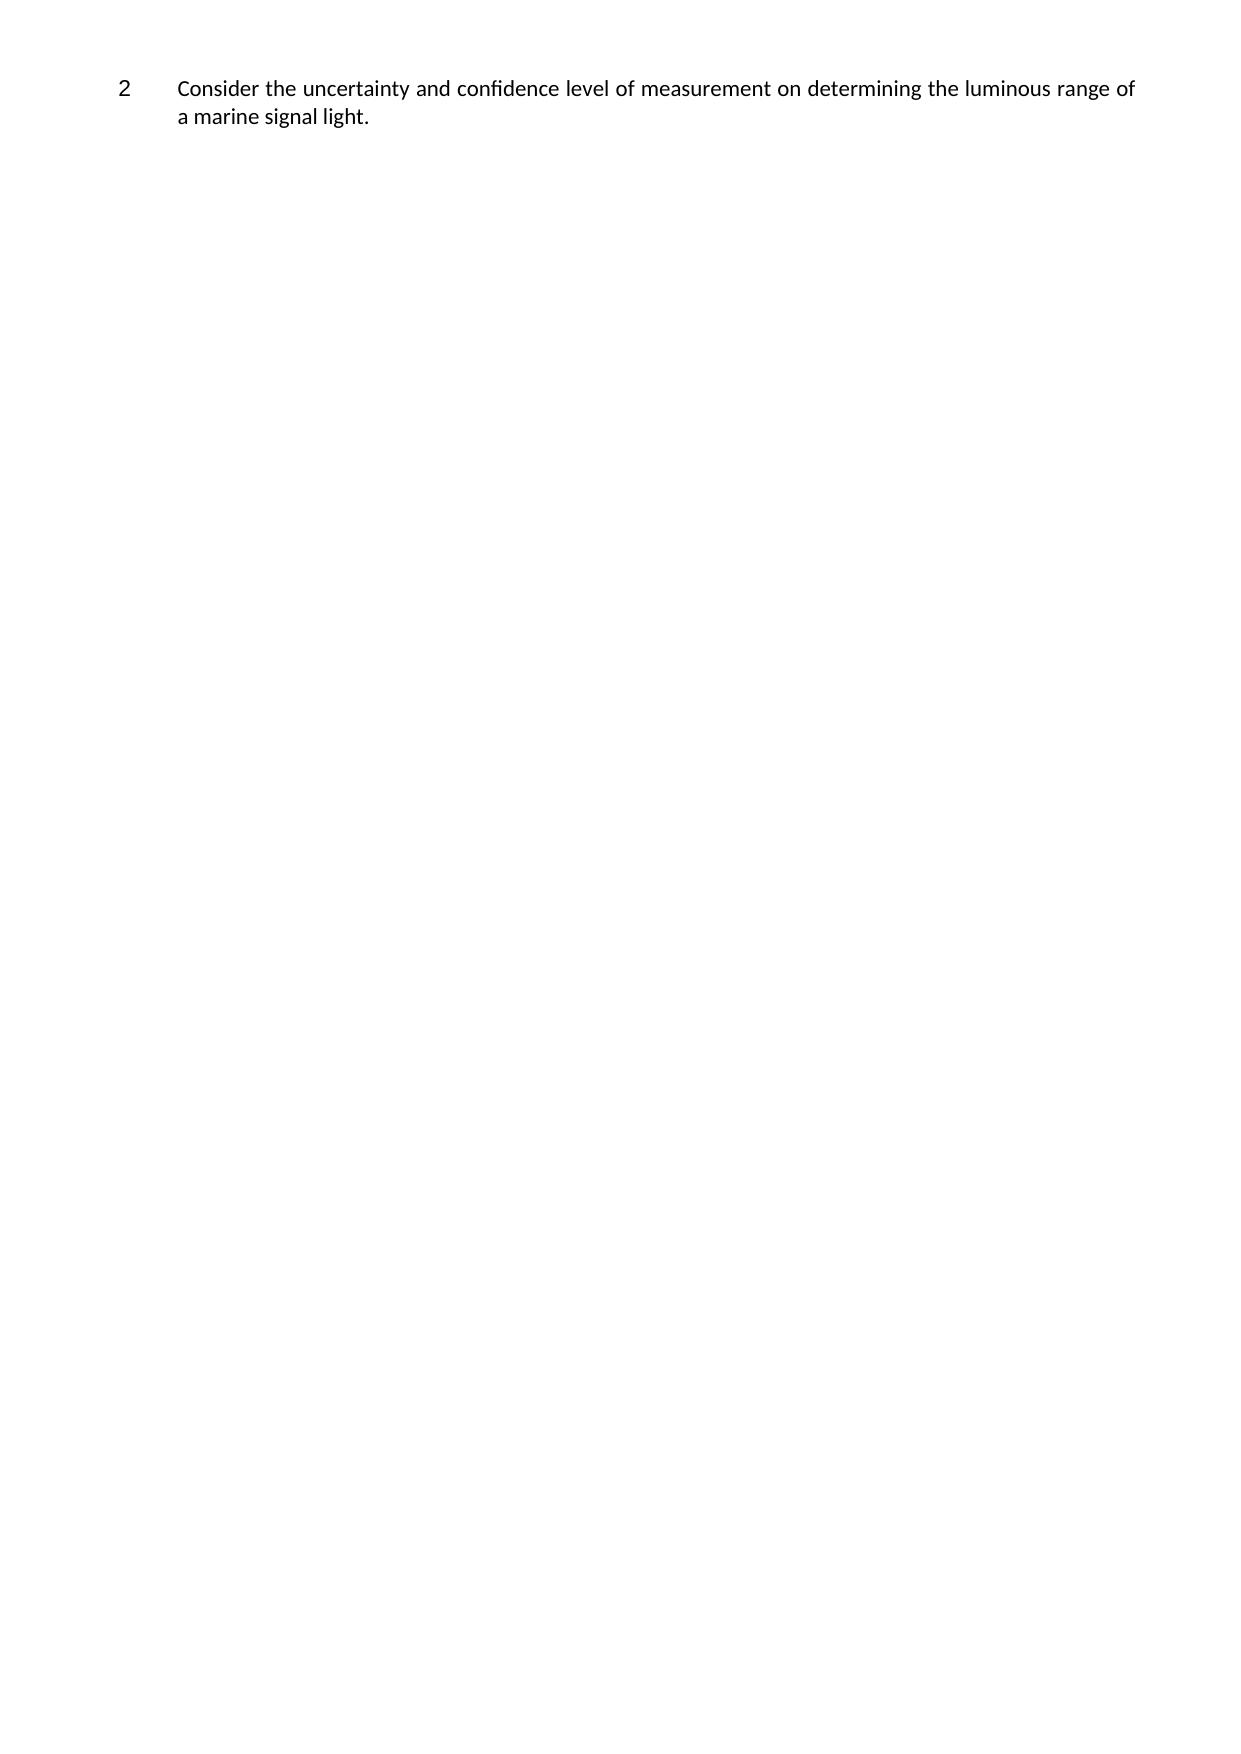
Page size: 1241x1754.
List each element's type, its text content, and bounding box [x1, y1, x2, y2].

list Consider the uncertainty and confidence level of measurement on determining the luminous range of a marine signal light. [118, 74, 1137, 130]
